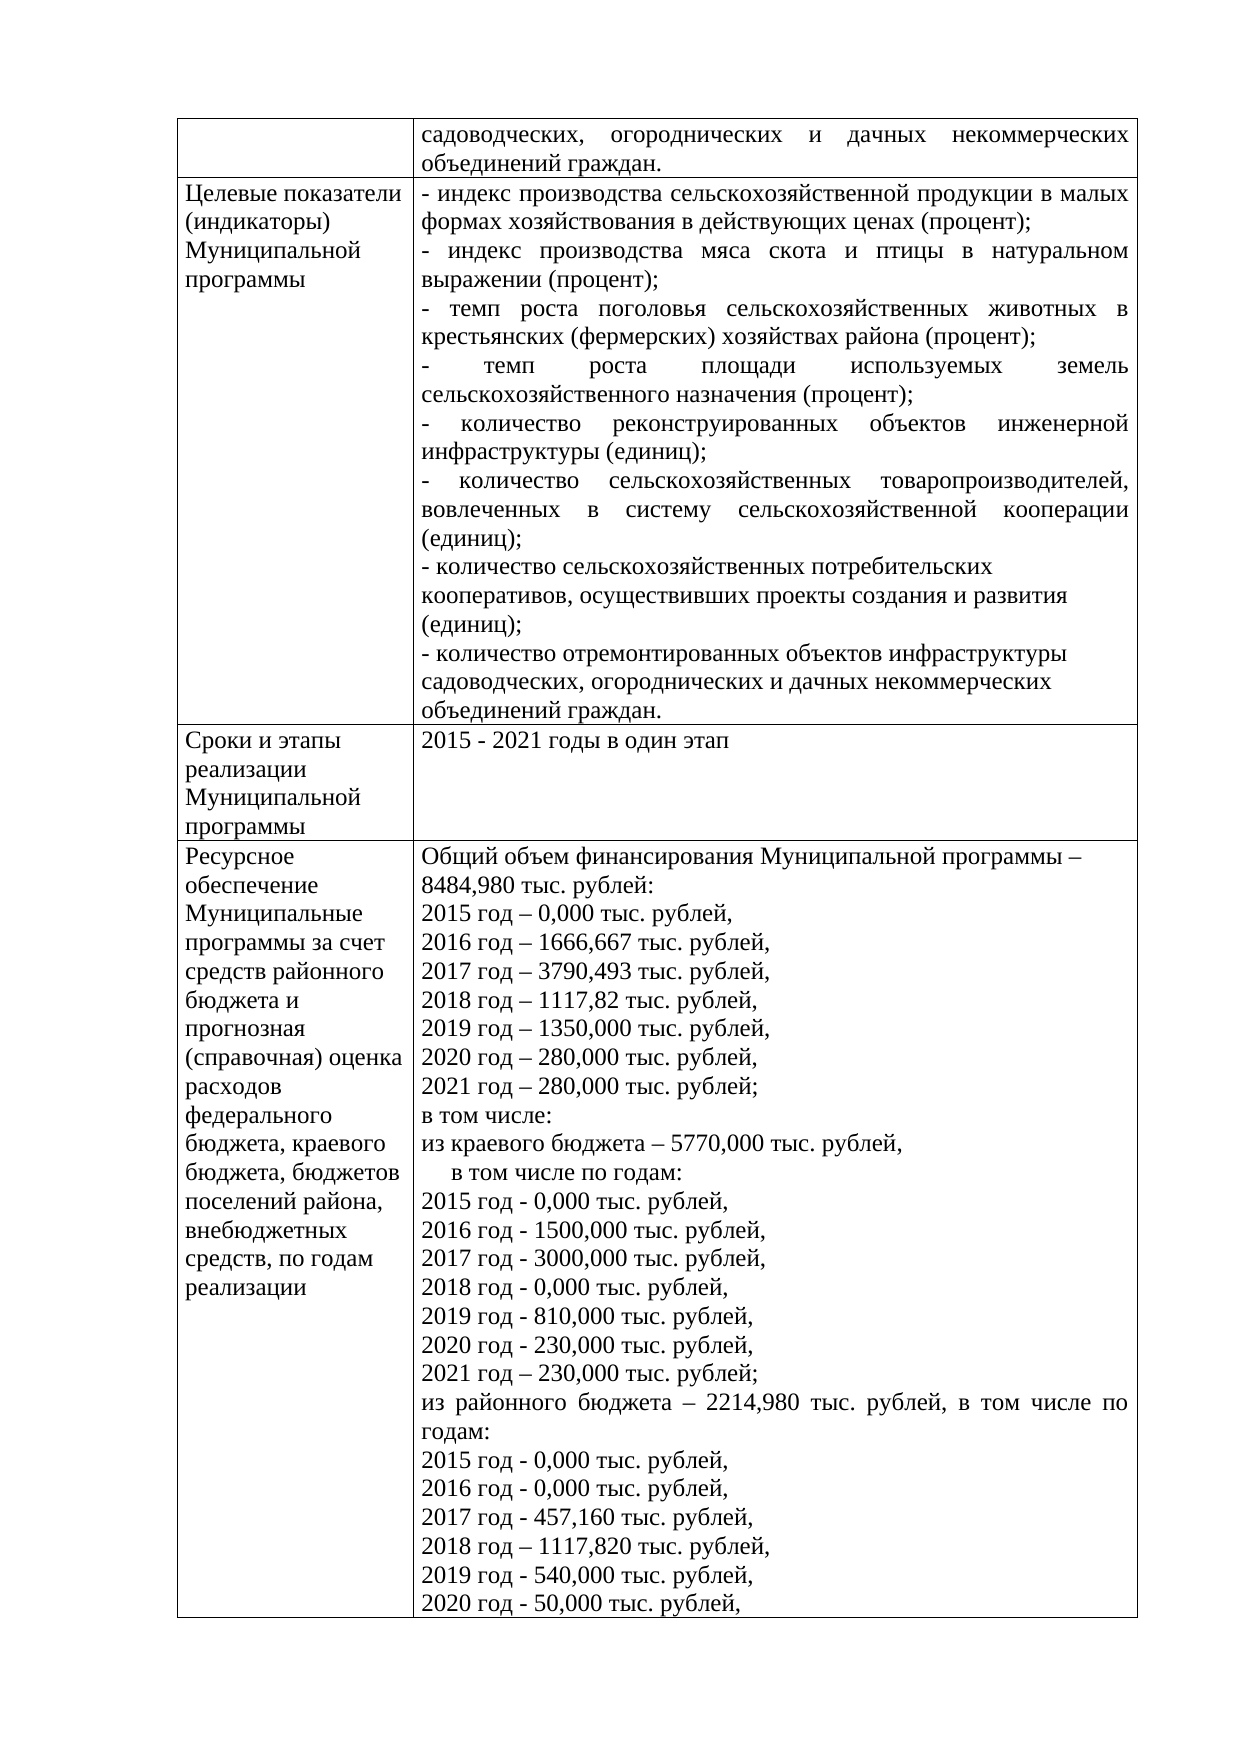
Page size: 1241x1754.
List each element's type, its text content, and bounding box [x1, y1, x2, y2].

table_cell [178, 119, 413, 177]
table_cell Целевые показатели (индикаторы) Муниципальной программы [178, 178, 413, 724]
table_cell 2015 - 2021 годы в один этап [414, 725, 1137, 840]
table_cell - индекс производства сельскохозяйственной продукции в малых формах хозяйствования в действующих ценах (процент); - индекс производства мяса скота и птицы в натуральном выражении (процент); - темп роста поголовья сельскохозяйственных животных в крестьянских (фермерских) хозяйствах района (процент); - темп роста площади используемых земель сельскохозяйственного назначения (процент); - количество реконструированных объектов инженерной инфраструктуры (единиц); - количество сельскохозяйственных товаропроизводителей, вовлеченных в систему сельскохозяйственной кооперации (единиц); - количество сельскохозяйственных потребительских кооперативов, осуществивших проекты создания и развития (единиц); - количество отремонтированных объектов инфраструктуры садоводческих, огороднических и дачных некоммерческих объединений граждан. [414, 178, 1137, 724]
table_cell Сроки и этапы реализации Муниципальной программы [178, 725, 413, 840]
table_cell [414, 119, 1137, 177]
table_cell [414, 841, 1137, 1617]
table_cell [178, 841, 413, 1617]
